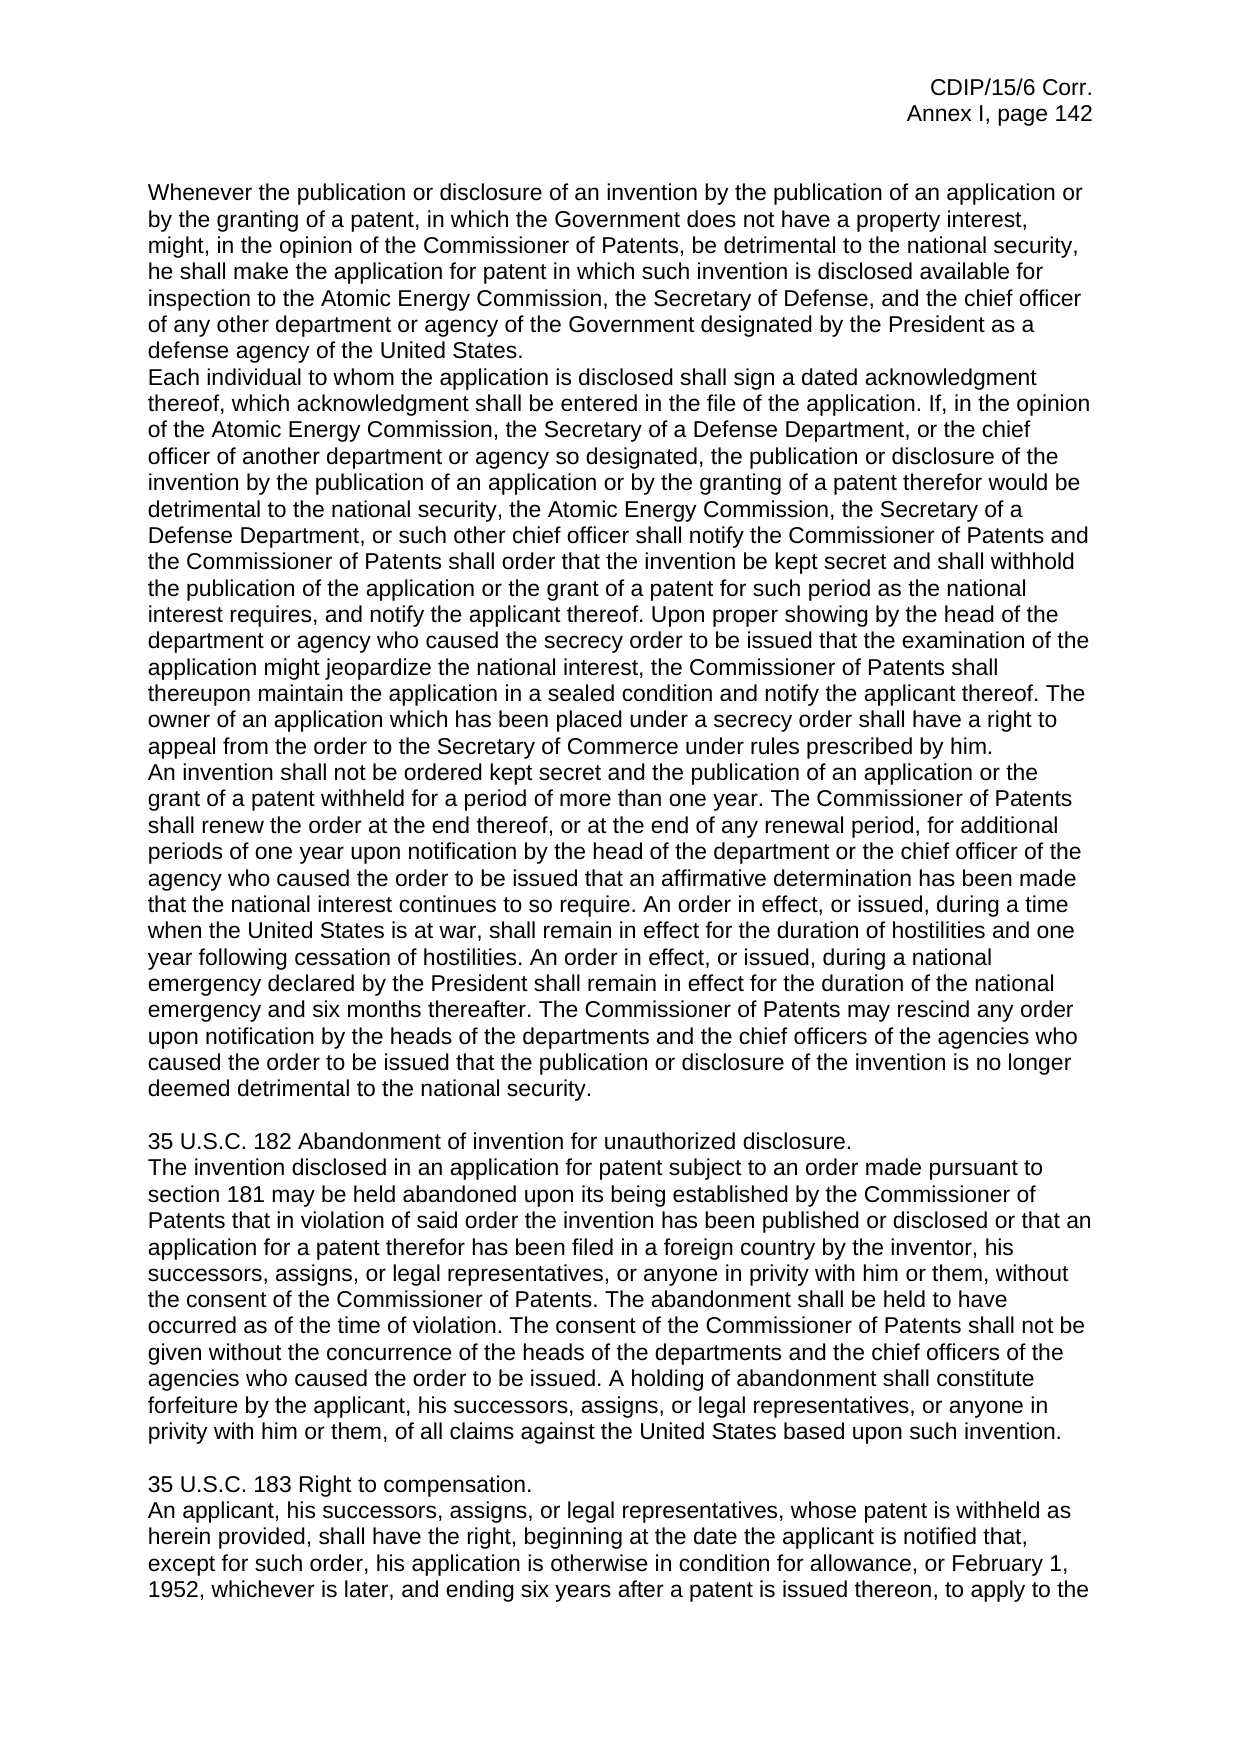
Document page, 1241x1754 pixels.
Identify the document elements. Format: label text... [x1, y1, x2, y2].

text 35 U.S.C. 183 Right to compensation. [148, 1471, 1093, 1497]
text An invention shall not be ordered kept secret and the publication of an application or the grant of a patent withheld for a period of more than one year. The Commissioner of Patents shall renew the order at the end thereof, or at the end of any renewal period, for additional periods of one year upon notification by the head of the department or the chief officer of the agency who caused the order to be issued that an affirmative determination has been made that the national interest continues to so require. An order in effect, or issued, during a time when the United States is at war, shall remain in effect for the duration of hostilities and one year following cessation of hostilities. An order in effect, or issued, during a national emergency declared by the President shall remain in effect for the duration of the national emergency and six months thereafter. The Commissioner of Patents may rescind any order upon notification by the heads of the departments and the chief officers of the agencies who caused the order to be issued that the publication or disclosure of the invention is no longer deemed detrimental to the national security. [148, 759, 1093, 1102]
text Whenever the publication or disclosure of an invention by the publication of an application or by the granting of a patent, in which the Government does not have a property interest, might, in the opinion of the Commissioner of Patents, be detrimental to the national security, he shall make the application for patent in which such invention is disclosed available for inspection to the Atomic Energy Commission, the Secretary of Defense, and the chief officer of any other department or agency of the Government designated by the President as a defense agency of the United States. [148, 179, 1093, 364]
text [148, 1497, 1093, 1602]
text Each individual to whom the application is disclosed shall sign a dated acknowledgment thereof, which acknowledgment shall be entered in the file of the application. If, in the opinion of the Atomic Energy Commission, the Secretary of a Defense Department, or the chief officer of another department or agency so designated, the publication or disclosure of the invention by the publication of an application or by the granting of a patent therefor would be detrimental to the national security, the Atomic Energy Commission, the Secretary of a Defense Department, or such other chief officer shall notify the Commissioner of Patents and the Commissioner of Patents shall order that the invention be kept secret and shall withhold the publication of the application or the grant of a patent for such period as the national interest requires, and notify the applicant thereof. Upon proper showing by the head of the department or agency who caused the secrecy order to be issued that the examination of the application might jeopardize the national interest, the Commissioner of Patents shall thereupon maintain the application in a sealed condition and notify the applicant thereof. The owner of an application which has been placed under a secrecy order shall have a right to appeal from the order to the Secretary of Commerce under rules prescribed by him. [148, 364, 1093, 759]
text 35 U.S.C. 182 Abandonment of invention for unauthorized disclosure. [148, 1128, 1093, 1154]
text The invention disclosed in an application for patent subject to an order made pursuant to section 181 may be held abandoned upon its being established by the Commissioner of Patents that in violation of said order the invention has been published or disclosed or that an application for a patent therefor has been filed in a foreign country by the inventor, his successors, assigns, or legal representatives, or anyone in privity with him or them, without the consent of the Commissioner of Patents. The abandonment shall be held to have occurred as of the time of violation. The consent of the Commissioner of Patents shall not be given without the concurrence of the heads of the departments and the chief officers of the agencies who caused the order to be issued. A holding of abandonment shall constitute forfeiture by the applicant, his successors, assigns, or legal representatives, or anyone in privity with him or them, of all claims against the United States based upon such invention. [148, 1154, 1093, 1444]
